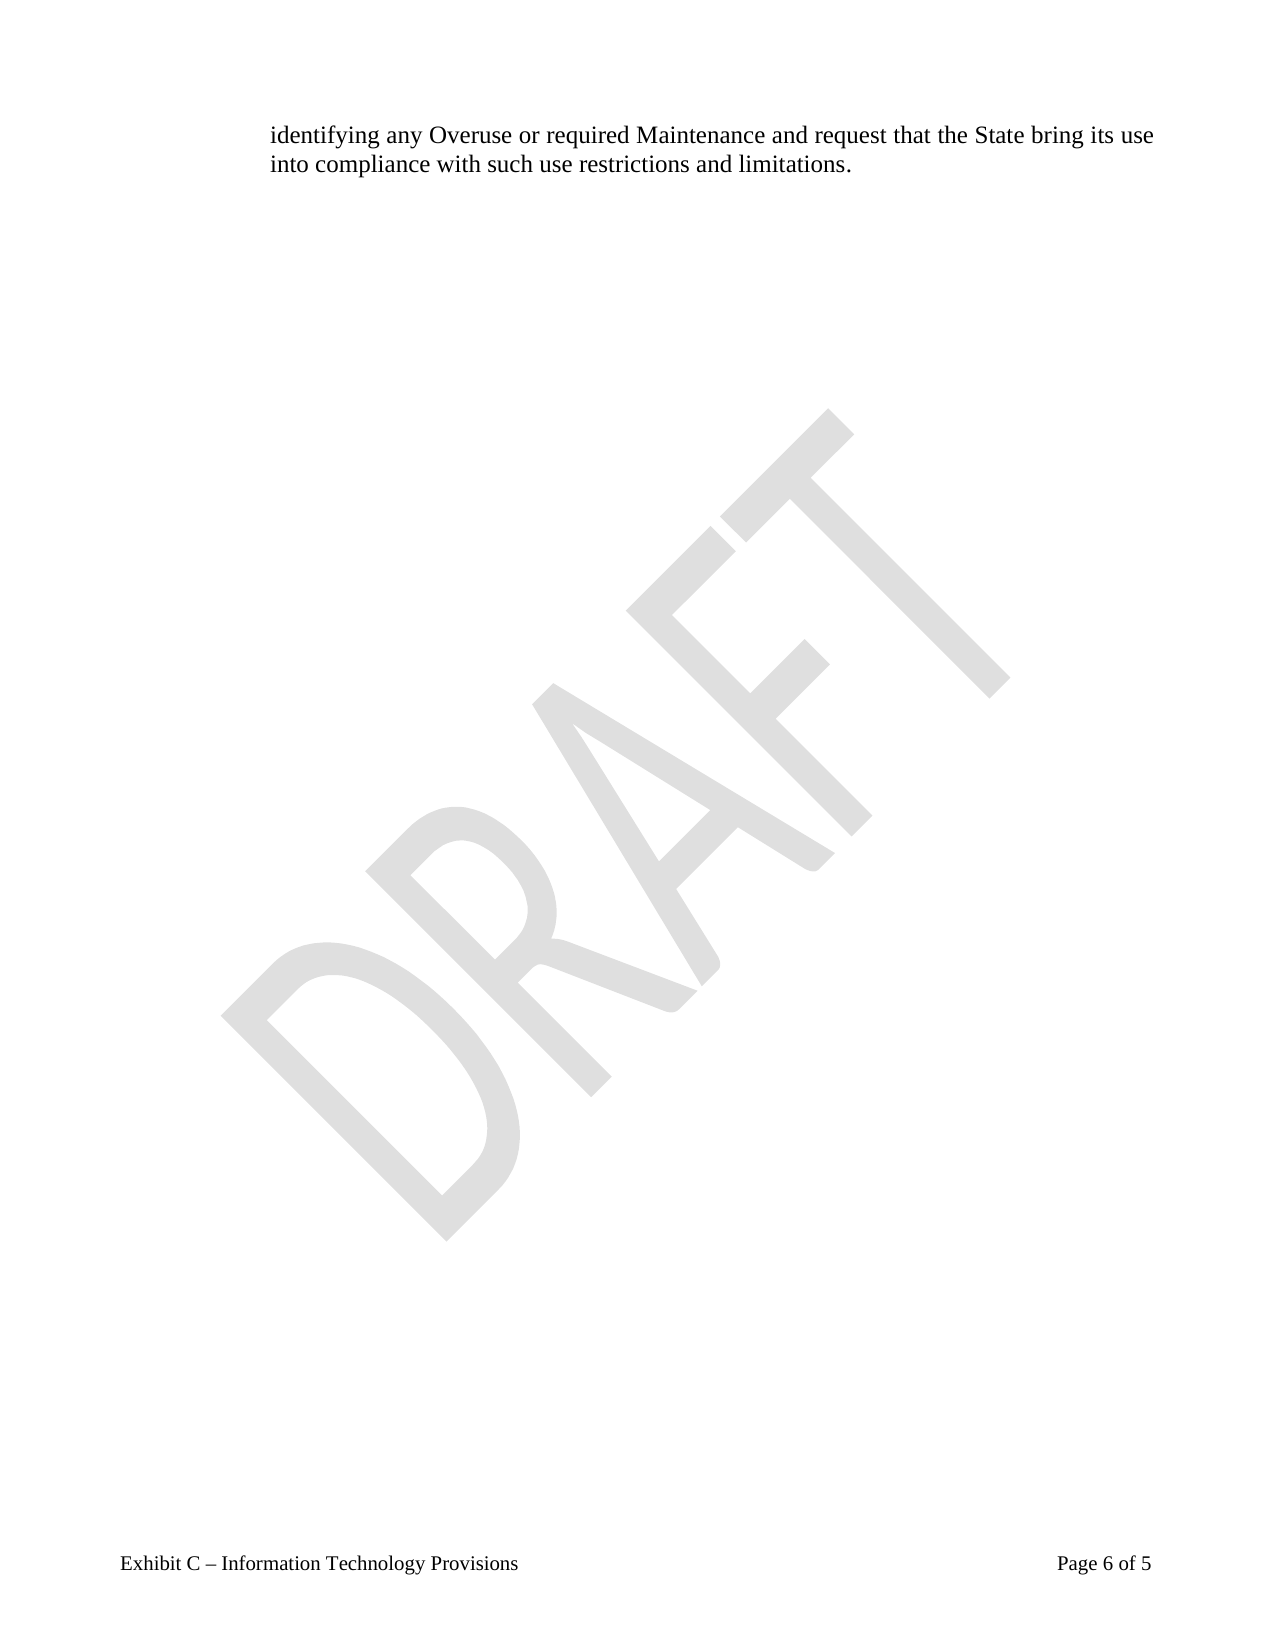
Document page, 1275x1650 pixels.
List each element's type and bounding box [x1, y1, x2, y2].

subtitle [195, 120, 1155, 177]
